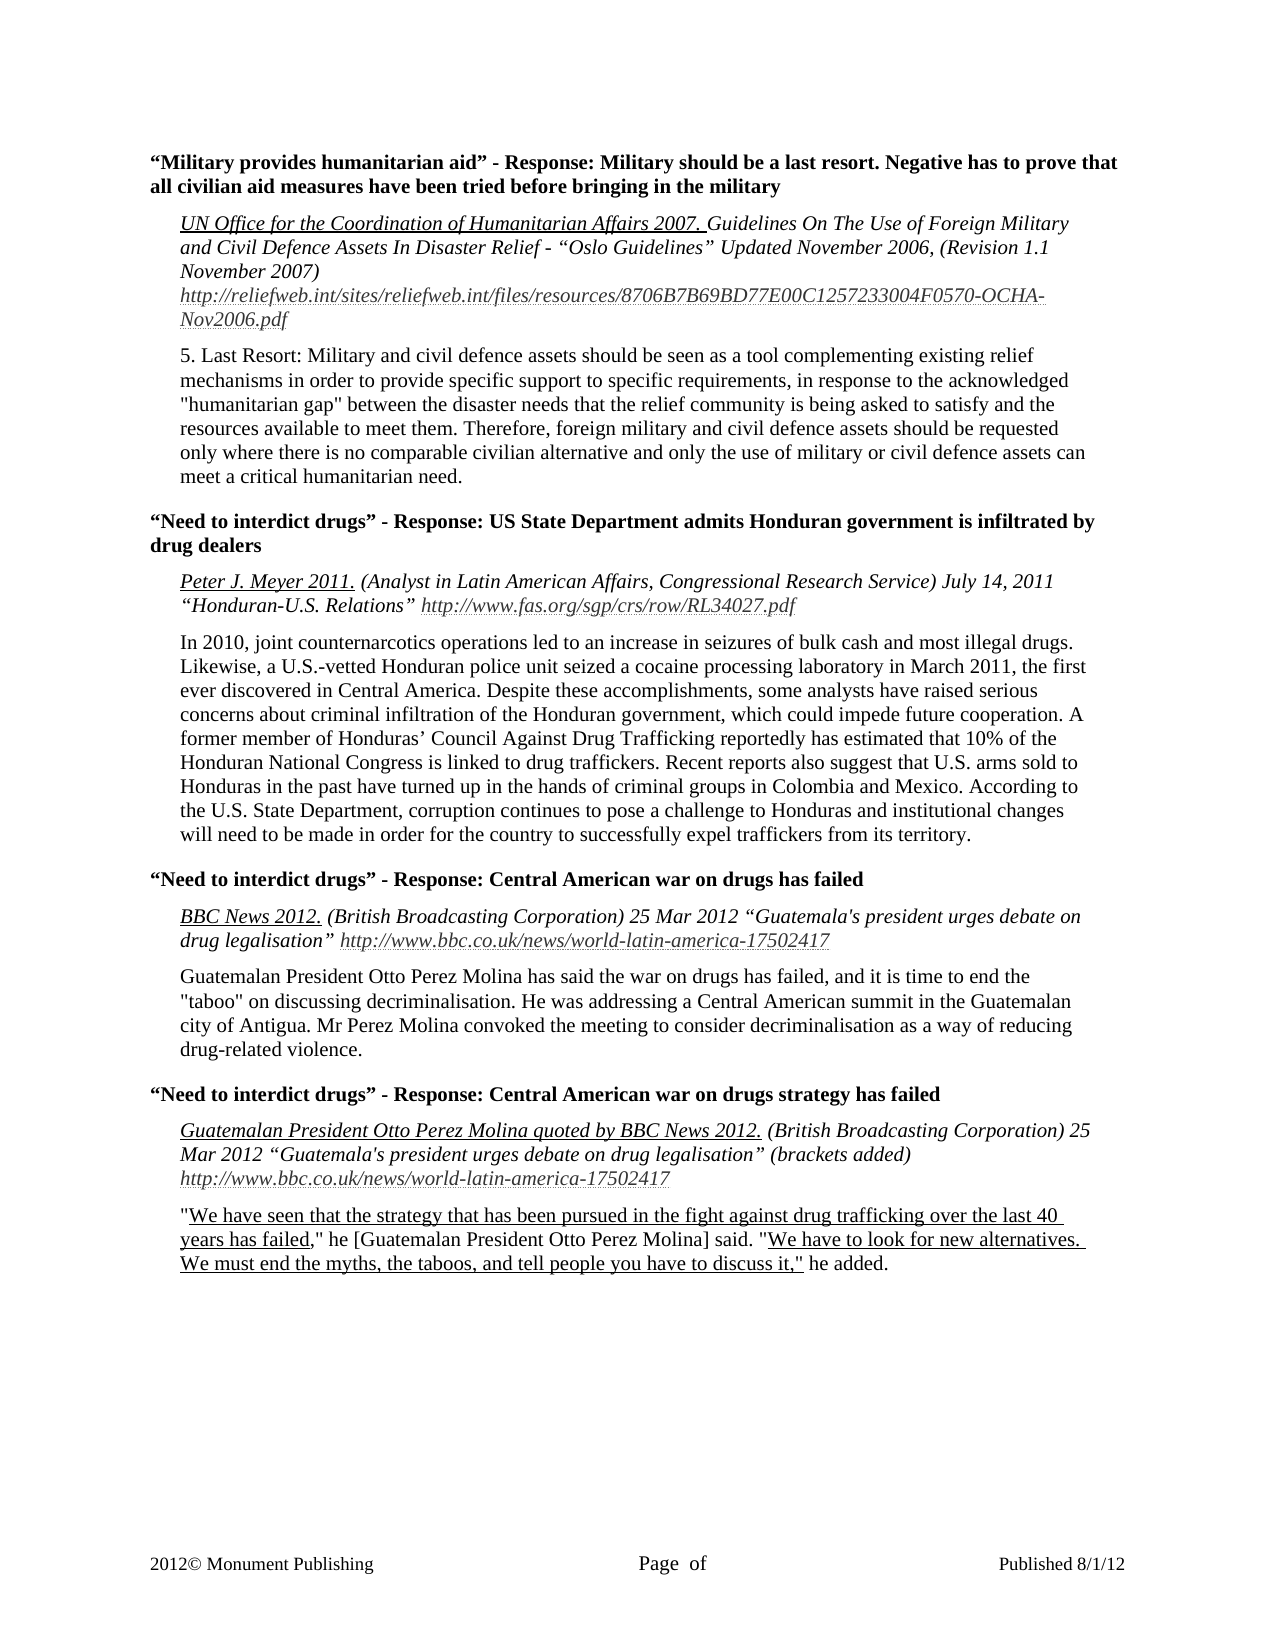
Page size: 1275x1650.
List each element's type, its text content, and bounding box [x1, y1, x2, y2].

text “Military provides humanitarian aid” - Response: Military should be a last resort. Negative has to prove that all civilian aid measures have been tried before bringing in the military [150, 150, 1125, 198]
text BBC News 2012. (British Broadcasting Corporation) 25 Mar 2012 “Guatemala's president urges debate on drug legalisation” http://www.bbc.co.uk/news/world-latin-america-17502417 [180, 904, 1095, 952]
text In 2010, joint counternarcotics operations led to an increase in seizures of bulk cash and most illegal drugs. Likewise, a U.S.-vetted Honduran police unit seized a cocaine processing laboratory in March 2011, the first ever discovered in Central America. Despite these accomplishments, some analysts have raised serious concerns about criminal infiltration of the Honduran government, which could impede future cooperation. A former member of Honduras’ Council Against Drug Trafficking reportedly has estimated that 10% of the Honduran National Congress is linked to drug traffickers. Recent reports also suggest that U.S. arms sold to Honduras in the past have turned up in the hands of criminal groups in Colombia and Mexico. According to the U.S. State Department, corruption continues to pose a challenge to Honduras and institutional changes will need to be made in order for the country to successfully expel traffickers from its territory. [180, 630, 1095, 846]
text “Need to interdict drugs” - Response: US State Department admits Honduran government is infiltrated by drug dealers [150, 509, 1125, 557]
text "We have seen that the strategy that has been pursued in the fight against drug trafficking over the last 40 years has failed," he [Guatemalan President Otto Perez Molina] said. "We have to look for new alternatives. We must end the myths, the taboos, and tell people you have to discuss it," he added. [180, 1203, 1095, 1275]
text Guatemalan President Otto Perez Molina quoted by BBC News 2012. (British Broadcasting Corporation) 25 Mar 2012 “Guatemala's president urges debate on drug legalisation” (brackets added) http://www.bbc.co.uk/news/world-latin-america-17502417 [180, 1118, 1095, 1190]
text “Need to interdict drugs” - Response: Central American war on drugs strategy has failed [150, 1082, 1125, 1106]
text UN Office for the Coordination of Humanitarian Affairs 2007. Guidelines On The Use of Foreign Military and Civil Defence Assets In Disaster Relief - “Oslo Guidelines” Updated November 2006, (Revision 1.1 November 2007) http://reliefweb.int/sites/reliefweb.int/files/resources/8706B7B69BD77E00C1257233004F0570-OCHA-Nov2006.pdf [180, 211, 1095, 331]
text Guatemalan President Otto Perez Molina has said the war on drugs has failed, and it is time to end the "taboo" on discussing decriminalisation. He was addressing a Central American summit in the Guatemalan city of Antigua. Mr Perez Molina convoked the meeting to consider decriminalisation as a way of reducing drug-related violence. [180, 964, 1095, 1061]
text “Need to interdict drugs” - Response: Central American war on drugs has failed [150, 867, 1125, 891]
text Peter J. Meyer 2011. (Analyst in Latin American Affairs, Congressional Research Service) July 14, 2011 “Honduran-U.S. Relations” http://www.fas.org/sgp/crs/row/RL34027.pdf [180, 569, 1095, 617]
text 5. Last Resort: Military and civil defence assets should be seen as a tool complementing existing relief mechanisms in order to provide specific support to specific requirements, in response to the acknowledged "humanitarian gap" between the disaster needs that the relief community is being asked to satisfy and the resources available to meet them. Therefore, foreign military and civil defence assets should be requested only where there is no comparable civilian alternative and only the use of military or civil defence assets can meet a critical humanitarian need. [180, 343, 1095, 488]
